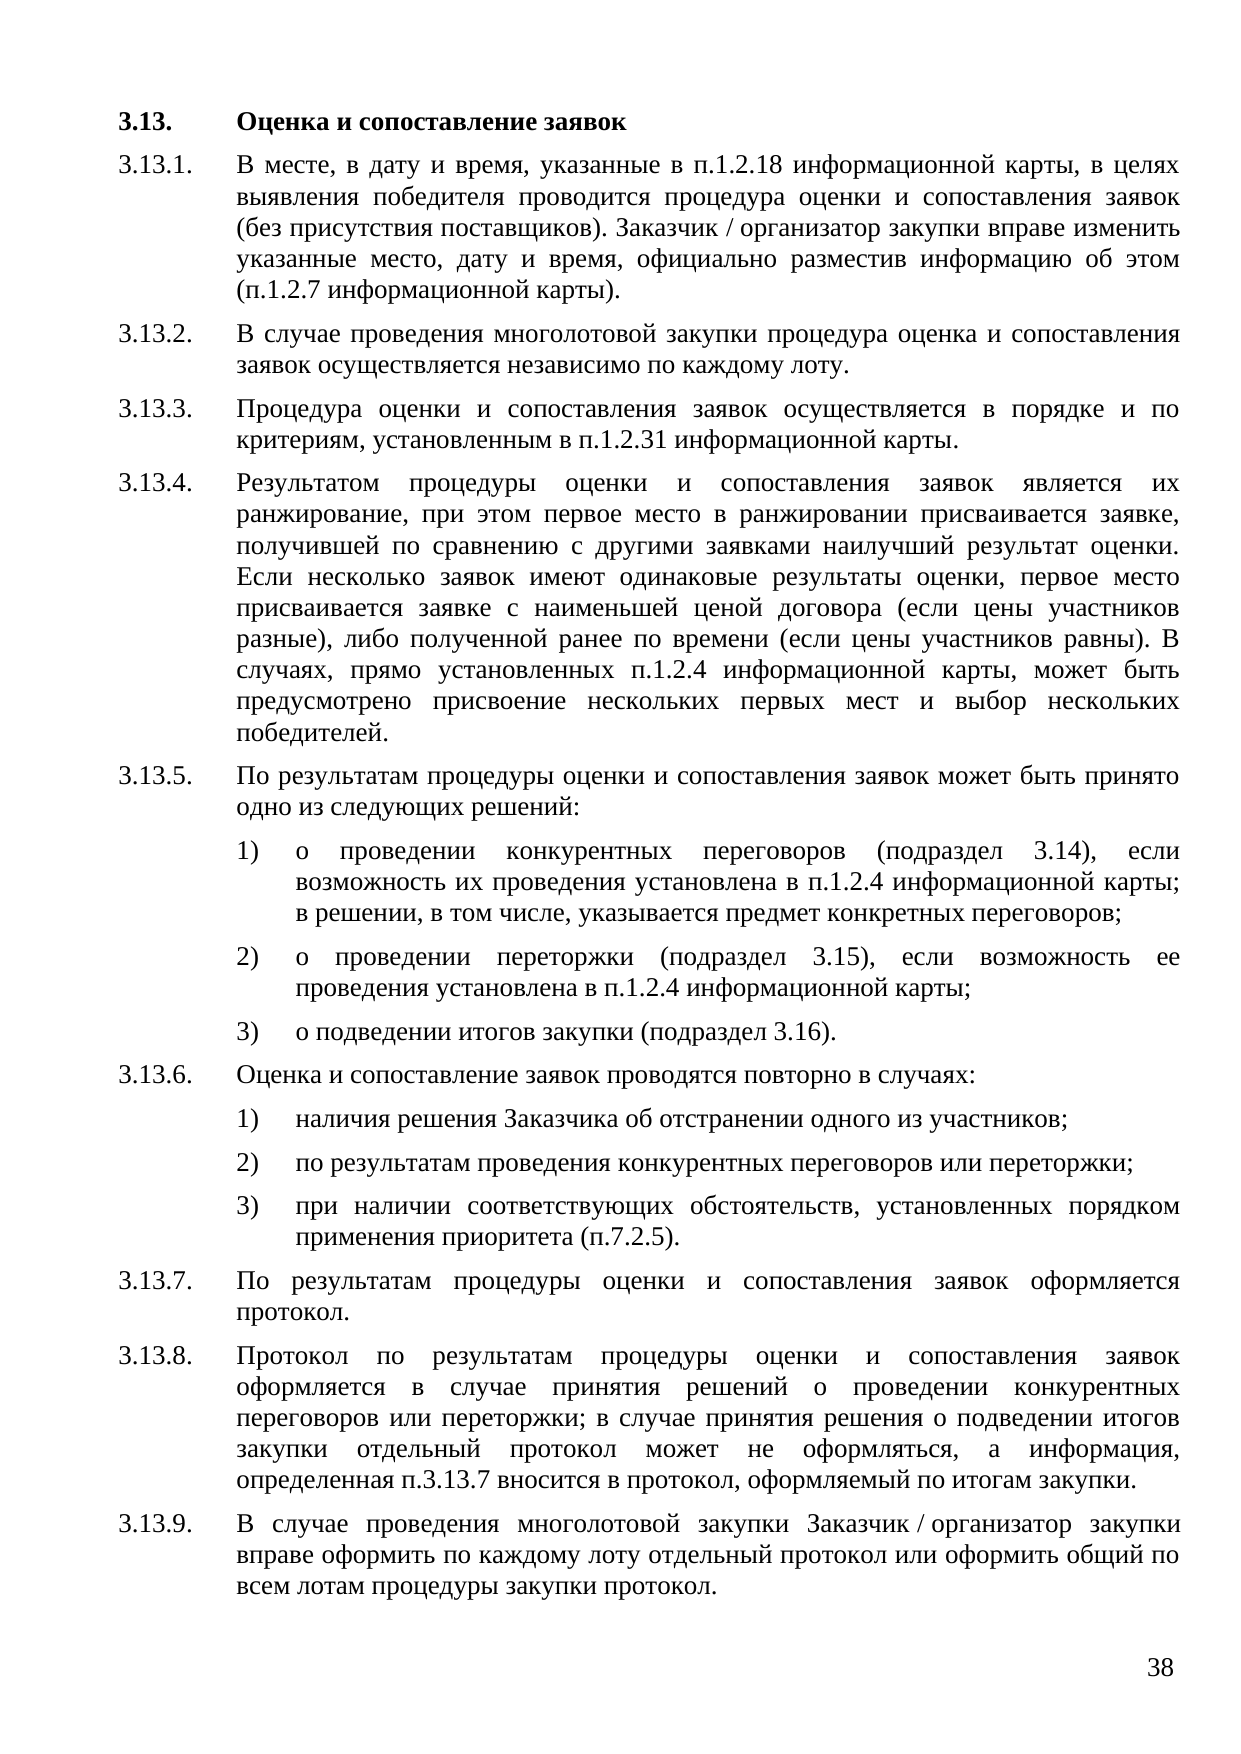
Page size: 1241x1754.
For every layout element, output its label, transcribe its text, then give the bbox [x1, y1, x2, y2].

text о проведении переторжки (подраздел 3.15), если возможность ее проведения установлена в п.1.2.4 информационной карты; [236, 940, 1181, 1002]
text Результатом процедуры оценки и сопоставления заявок является их ранжирование, при этом первое место в ранжировании присваивается заявке, получившей по сравнению с другими заявками наилучший результат оценки. Если несколько заявок имеют одинаковые результаты оценки, первое место присваивается заявке с наименьшей ценой договора (если цены участников разные), либо полученной ранее по времени (если цены участников равны). В случаях, прямо установленных п.1.2.4 информационной карты, может быть предусмотрено присвоение нескольких первых мест и выбор нескольких победителей. [118, 466, 1181, 747]
text Оценка и сопоставление заявок [118, 105, 1181, 136]
text В случае проведения многолотовой закупки процедура оценка и сопоставления заявок осуществляется независимо по каждому лоту. [118, 317, 1181, 379]
text Протокол по результатам процедуры оценки и сопоставления заявок оформляется в случае принятия решений о проведении конкурентных переговоров или переторжки; в случае принятия решения о подведении итогов закупки отдельный протокол может не оформляться, а информация, определенная п.3.13.7 вносится в протокол, оформляемый по итогам закупки. [118, 1339, 1181, 1495]
text По результатам процедуры оценки и сопоставления заявок оформляется протокол. [118, 1264, 1181, 1326]
text о подведении итогов закупки (подраздел 3.16). [236, 1015, 1181, 1046]
text Процедура оценки и сопоставления заявок осуществляется в порядке и по критериям, установленным в п.1.2.31 информационной карты. [118, 392, 1181, 454]
text В месте, в дату и время, указанные в п.1.2.18 информационной карты, в целях выявления победителя проводится процедура оценки и сопоставления заявок (без присутствия поставщиков). Заказчик / организатор закупки вправе изменить указанные место, дату и время, официально разместив информацию об этом (п.1.2.7 информационной карты). [118, 149, 1181, 304]
text наличия решения Заказчика об отстранении одного из участников; [236, 1102, 1181, 1133]
text В случае проведения многолотовой закупки Заказчик / организатор закупки вправе оформить по каждому лоту отдельный протокол или оформить общий по всем лотам процедуры закупки протокол. [118, 1507, 1181, 1601]
text о проведении конкурентных переговоров (подраздел 3.14), если возможность их проведения установлена в п.1.2.4 информационной карты; в решении, в том числе, указывается предмет конкретных переговоров; [236, 834, 1181, 927]
text Оценка и сопоставление заявок проводятся повторно в случаях: [118, 1058, 1181, 1089]
text по результатам проведения конкурентных переговоров или переторжки; [236, 1146, 1181, 1177]
text По результатам процедуры оценки и сопоставления заявок может быть принято одно из следующих решений: [118, 759, 1181, 822]
text при наличии соответствующих обстоятельств, установленных порядком применения приоритета (п.7.2.5). [236, 1189, 1181, 1252]
